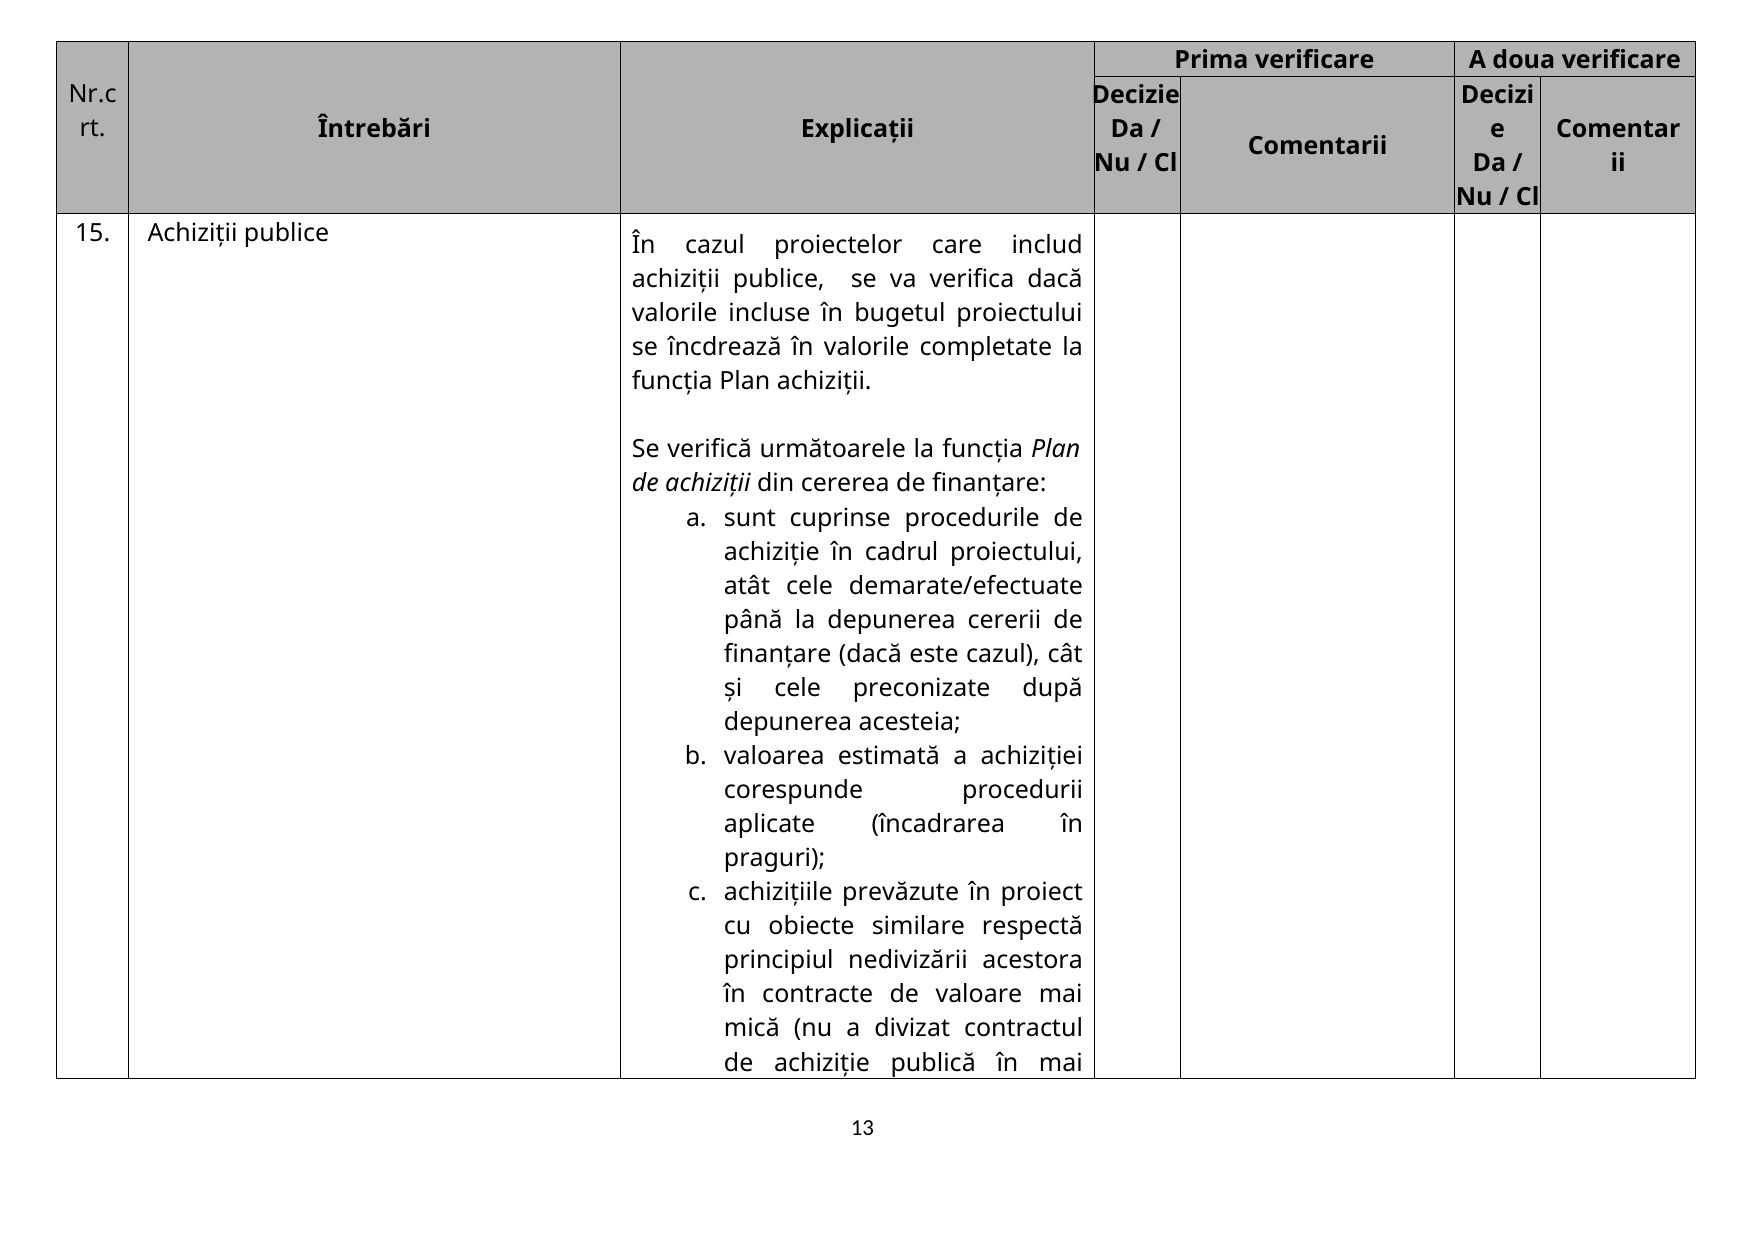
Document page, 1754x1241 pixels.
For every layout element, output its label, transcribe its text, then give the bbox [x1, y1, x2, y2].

table_cell Comentarii [1541, 77, 1695, 213]
table_cell Comentarii [1181, 77, 1454, 213]
table_cell Achiziții publice [129, 214, 620, 1078]
table_cell [1455, 214, 1540, 1078]
table_header Prima verificare [1095, 42, 1454, 76]
table_header A doua verificare [1455, 42, 1695, 76]
table_cell Decizie Da / Nu / Cl [1455, 77, 1540, 213]
table_cell [1541, 214, 1695, 1078]
table_cell Decizie Da / Nu / Cl [1095, 77, 1180, 213]
table_cell [1181, 214, 1454, 1078]
table_header Nr.crt. [57, 42, 128, 213]
table_cell 15. [57, 214, 128, 1078]
table_cell [1095, 214, 1180, 1078]
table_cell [621, 214, 1094, 1078]
table_header Explicații [621, 42, 1094, 213]
table_header Întrebări [129, 42, 620, 213]
